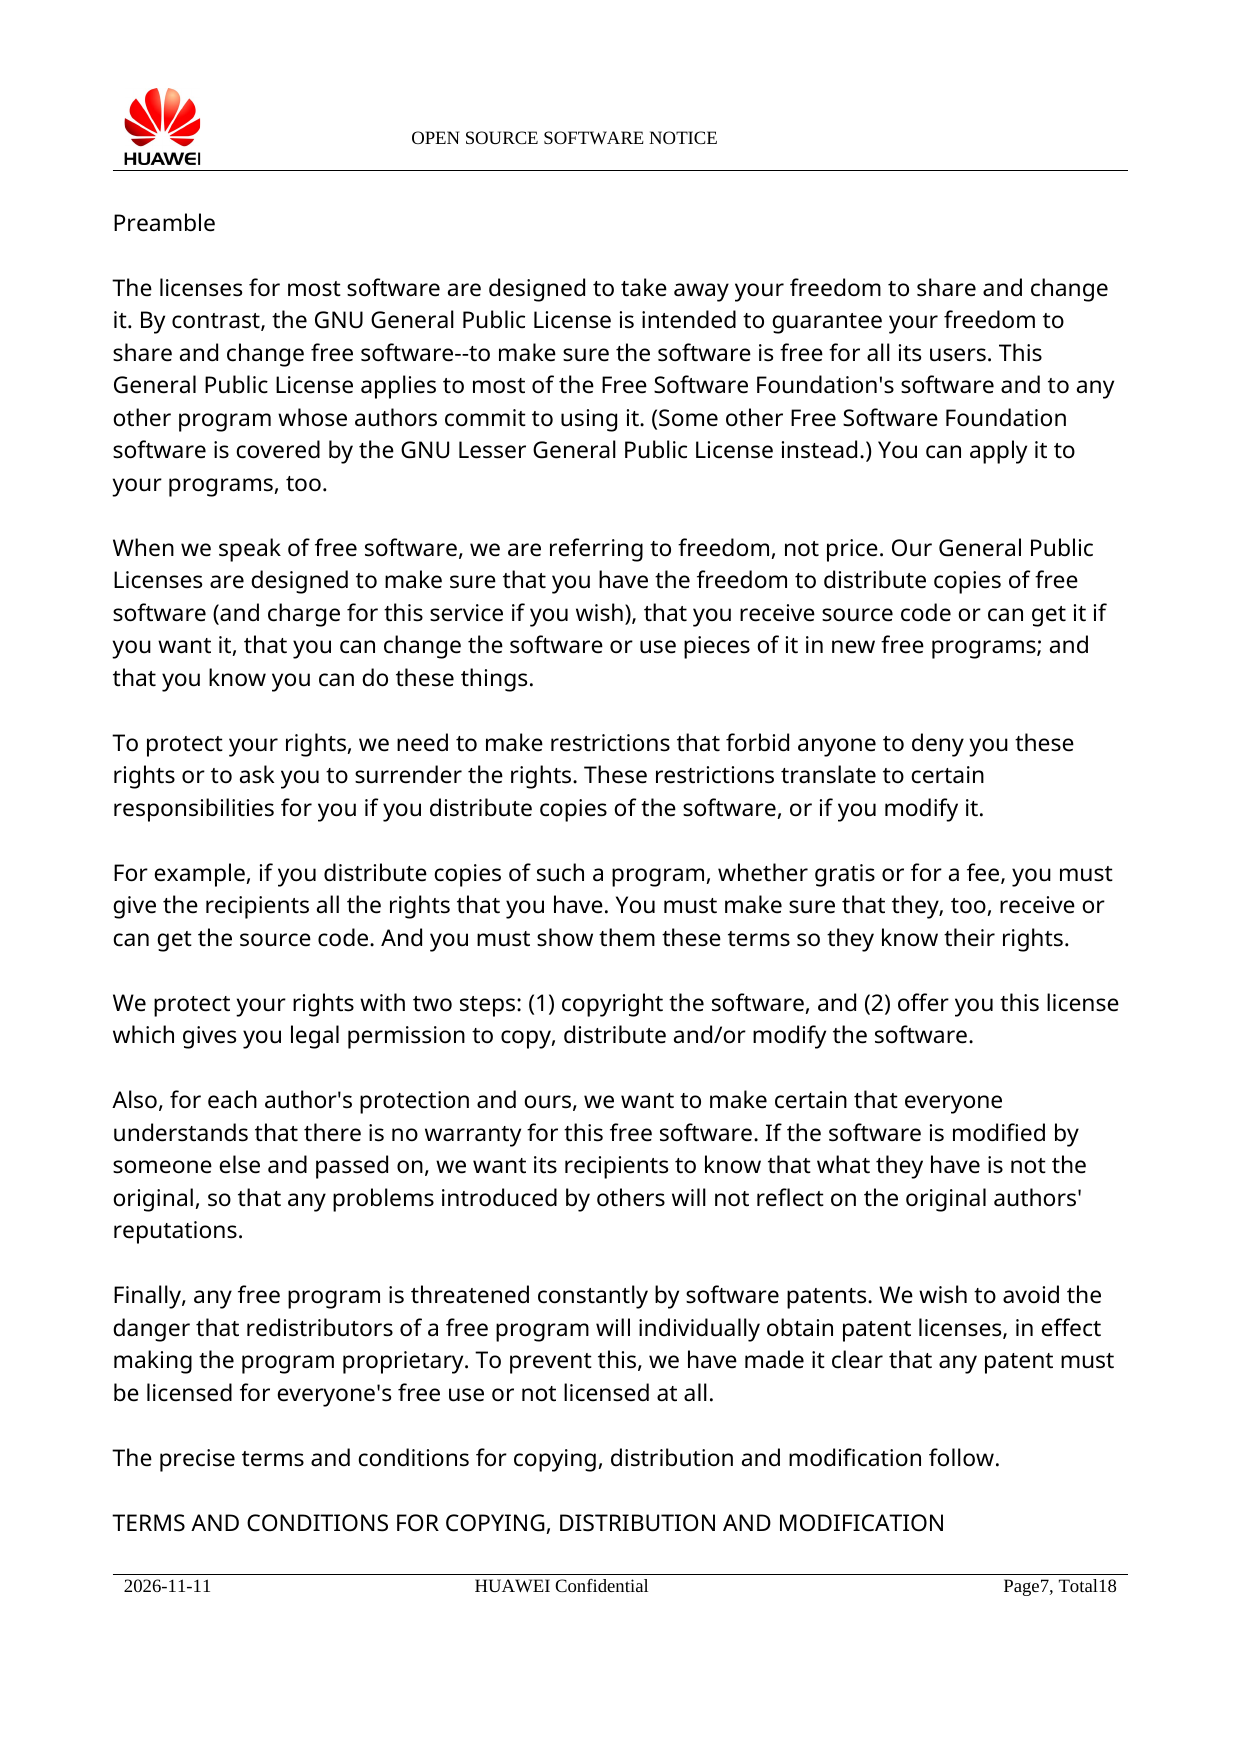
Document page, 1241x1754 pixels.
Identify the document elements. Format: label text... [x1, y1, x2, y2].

text When we speak of free software, we are referring to freedom, not price. Our General Public Licenses are designed to make sure that you have the freedom to distribute copies of free software (and charge for this service if you wish), that you receive source code or can get it if you want it, that you can change the software or use pieces of it in new free programs; and that you know you can do these things. [112, 531, 1128, 694]
text TERMS AND CONDITIONS FOR COPYING, DISTRIBUTION AND MODIFICATION [112, 1506, 1128, 1539]
text To protect your rights, we need to make restrictions that forbid anyone to deny you these rights or to ask you to surrender the rights. These restrictions translate to certain responsibilities for you if you distribute copies of the software, or if you modify it. [112, 726, 1128, 824]
text We protect your rights with two steps: (1) copyright the software, and (2) offer you this license which gives you legal permission to copy, distribute and/or modify the software. [112, 986, 1128, 1051]
text Preamble [112, 206, 1128, 239]
text The precise terms and conditions for copying, distribution and modification follow. [112, 1441, 1128, 1474]
text For example, if you distribute copies of such a program, whether gratis or for a fee, you must give the recipients all the rights that you have. You must make sure that they, too, receive or can get the source code. And you must show them these terms so they know their rights. [112, 856, 1128, 954]
text Finally, any free program is threatened constantly by software patents. We wish to avoid the danger that redistributors of a free program will individually obtain patent licenses, in effect making the program proprietary. To prevent this, we have made it clear that any patent must be licensed for everyone's free use or not licensed at all. [112, 1279, 1128, 1409]
picture [124, 88, 201, 165]
text Also, for each author's protection and ours, we want to make certain that everyone understands that there is no warranty for this free software. If the software is modified by someone else and passed on, we want its recipients to know that what they have is not the original, so that any problems introduced by others will not reflect on the original authors' reputations. [112, 1084, 1128, 1246]
text The licenses for most software are designed to take away your freedom to share and change it. By contrast, the GNU General Public License is intended to guarantee your freedom to share and change free software--to make sure the software is free for all its users. This General Public License applies to most of the Free Software Foundation's software and to any other program whose authors commit to using it. (Some other Free Software Foundation software is covered by the GNU Lesser General Public License instead.) You can apply it to your programs, too. [112, 271, 1128, 499]
